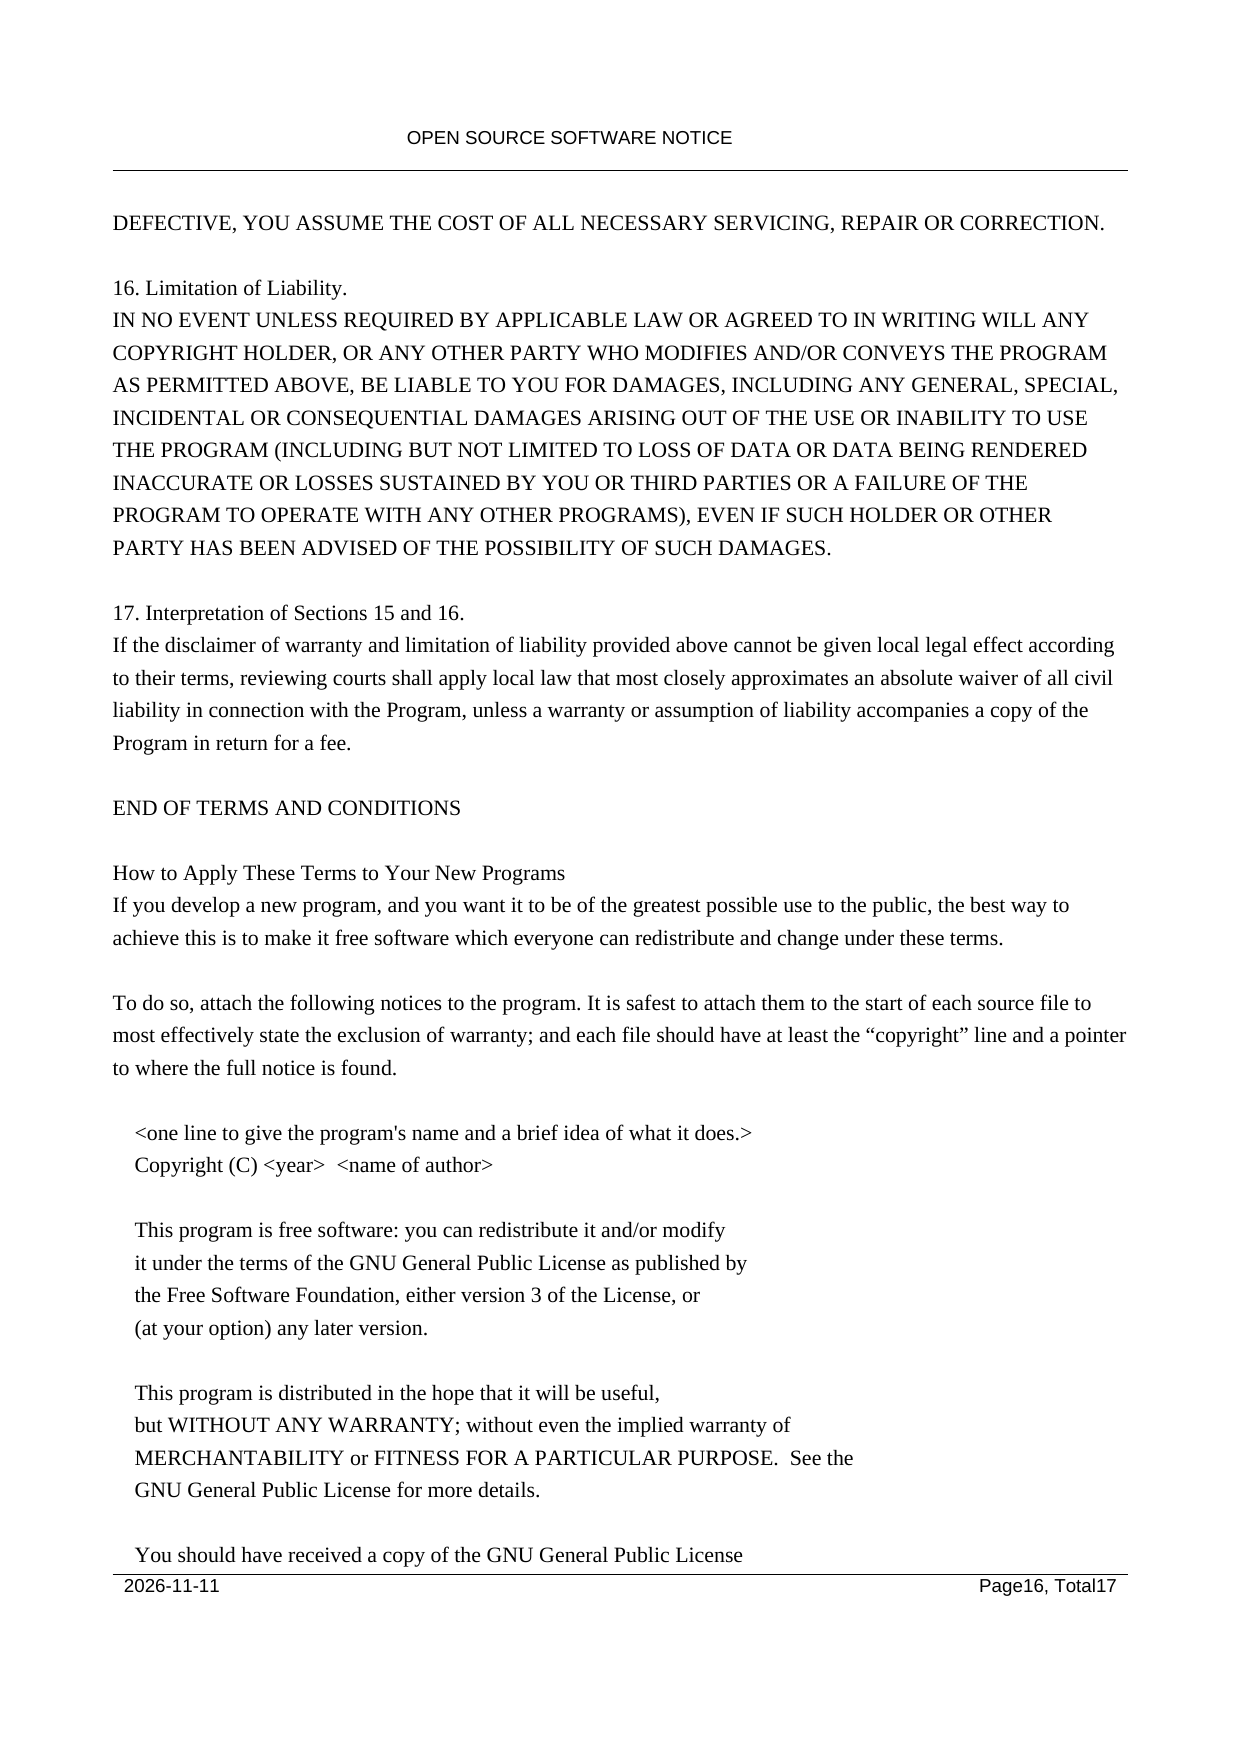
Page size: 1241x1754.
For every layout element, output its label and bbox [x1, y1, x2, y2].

text [112, 206, 1128, 1571]
